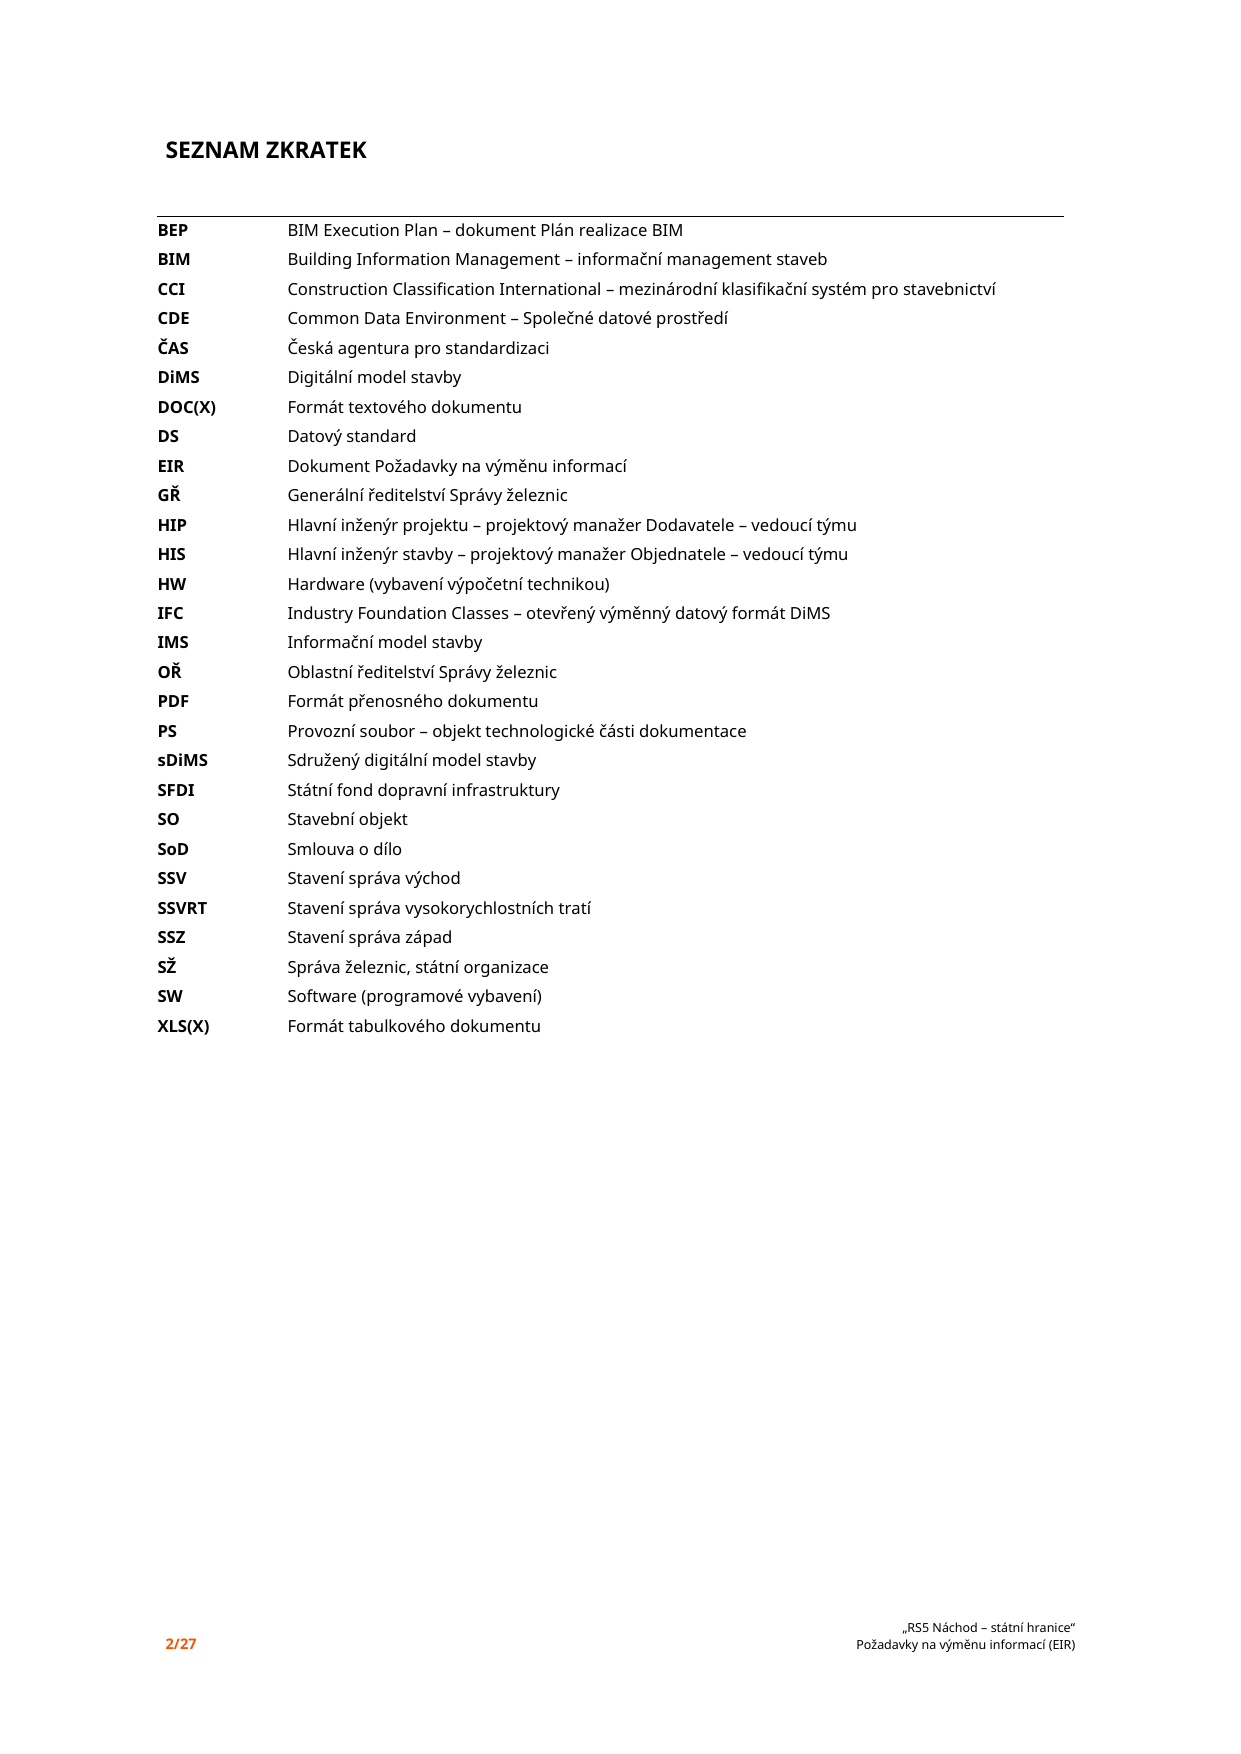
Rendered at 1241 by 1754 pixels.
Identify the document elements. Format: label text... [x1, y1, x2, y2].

table_cell SoD [157, 835, 287, 864]
table_cell Stavení správa východ [287, 864, 1064, 893]
table_cell Formát přenosného dokumentu [287, 687, 1064, 717]
table_cell DOC(X) [157, 393, 287, 422]
table_cell XLS(X) [157, 1011, 287, 1041]
table_cell Dokument Požadavky na výměnu informací [287, 451, 1064, 481]
table_cell Informační model stavby [287, 628, 1064, 658]
table_cell CCI [157, 275, 287, 304]
table_cell sDiMS [157, 746, 287, 776]
table_cell SSVRT [157, 894, 287, 923]
table_cell Oblastní ředitelství Správy železnic [287, 658, 1064, 687]
table_cell Česká agentura pro standardizaci [287, 334, 1064, 363]
table_cell Construction Classification International – mezinárodní klasifikační systém pro stavebnictví [287, 275, 1064, 304]
table_cell SSV [157, 864, 287, 893]
table_cell Datový standard [287, 422, 1064, 451]
text Seznam zkratek [165, 134, 1075, 166]
table_cell PDF [157, 687, 287, 717]
table_cell Common Data Environment – Společné datové prostředí [287, 304, 1064, 333]
table_cell Formát tabulkového dokumentu [287, 1011, 1064, 1041]
table_cell Sdružený digitální model stavby [287, 746, 1064, 776]
table_cell SSZ [157, 923, 287, 952]
table_cell Stavení správa vysokorychlostních tratí [287, 894, 1064, 923]
table_cell EIR [157, 451, 287, 481]
table_cell Software (programové vybavení) [287, 982, 1064, 1011]
table_cell CDE [157, 304, 287, 333]
table_cell Provozní soubor – objekt technologické části dokumentace [287, 717, 1064, 746]
table_cell Hardware (vybavení výpočetní technikou) [287, 569, 1064, 599]
table_cell HW [157, 569, 287, 599]
table_cell Formát textového dokumentu [287, 393, 1064, 422]
table_cell Stavební objekt [287, 805, 1064, 834]
table_cell Smlouva o dílo [287, 835, 1064, 864]
table_cell DiMS [157, 363, 287, 392]
table_cell Stavení správa západ [287, 923, 1064, 952]
table_cell Hlavní inženýr projektu – projektový manažer Dodavatele – vedoucí týmu [287, 510, 1064, 540]
table_cell Správa železnic, státní organizace [287, 953, 1064, 982]
table_cell HIS [157, 540, 287, 569]
table_cell ČAS [157, 334, 287, 363]
table_cell Generální ředitelství Správy železnic [287, 481, 1064, 510]
table_cell IFC [157, 599, 287, 628]
table_cell Industry Foundation Classes – otevřený výměnný datový formát DiMS [287, 599, 1064, 628]
table_cell Hlavní inženýr stavby – projektový manažer Objednatele – vedoucí týmu [287, 540, 1064, 569]
table_cell IMS [157, 628, 287, 658]
table_cell SFDI [157, 776, 287, 805]
table_cell GŘ [157, 481, 287, 510]
table_cell PS [157, 717, 287, 746]
table_cell DS [157, 422, 287, 451]
table_header BEP [157, 217, 287, 245]
table_cell OŘ [157, 658, 287, 687]
table_cell BIM [157, 245, 287, 274]
table_cell SW [157, 982, 287, 1011]
table_cell HIP [157, 510, 287, 540]
table_cell SO [157, 805, 287, 834]
table_cell Building Information Management – informační management staveb [287, 245, 1064, 274]
table_cell Státní fond dopravní infrastruktury [287, 776, 1064, 805]
table_cell Digitální model stavby [287, 363, 1064, 392]
table_cell SŽ [157, 953, 287, 982]
table_header BIM Execution Plan – dokument Plán realizace BIM [287, 217, 1064, 245]
